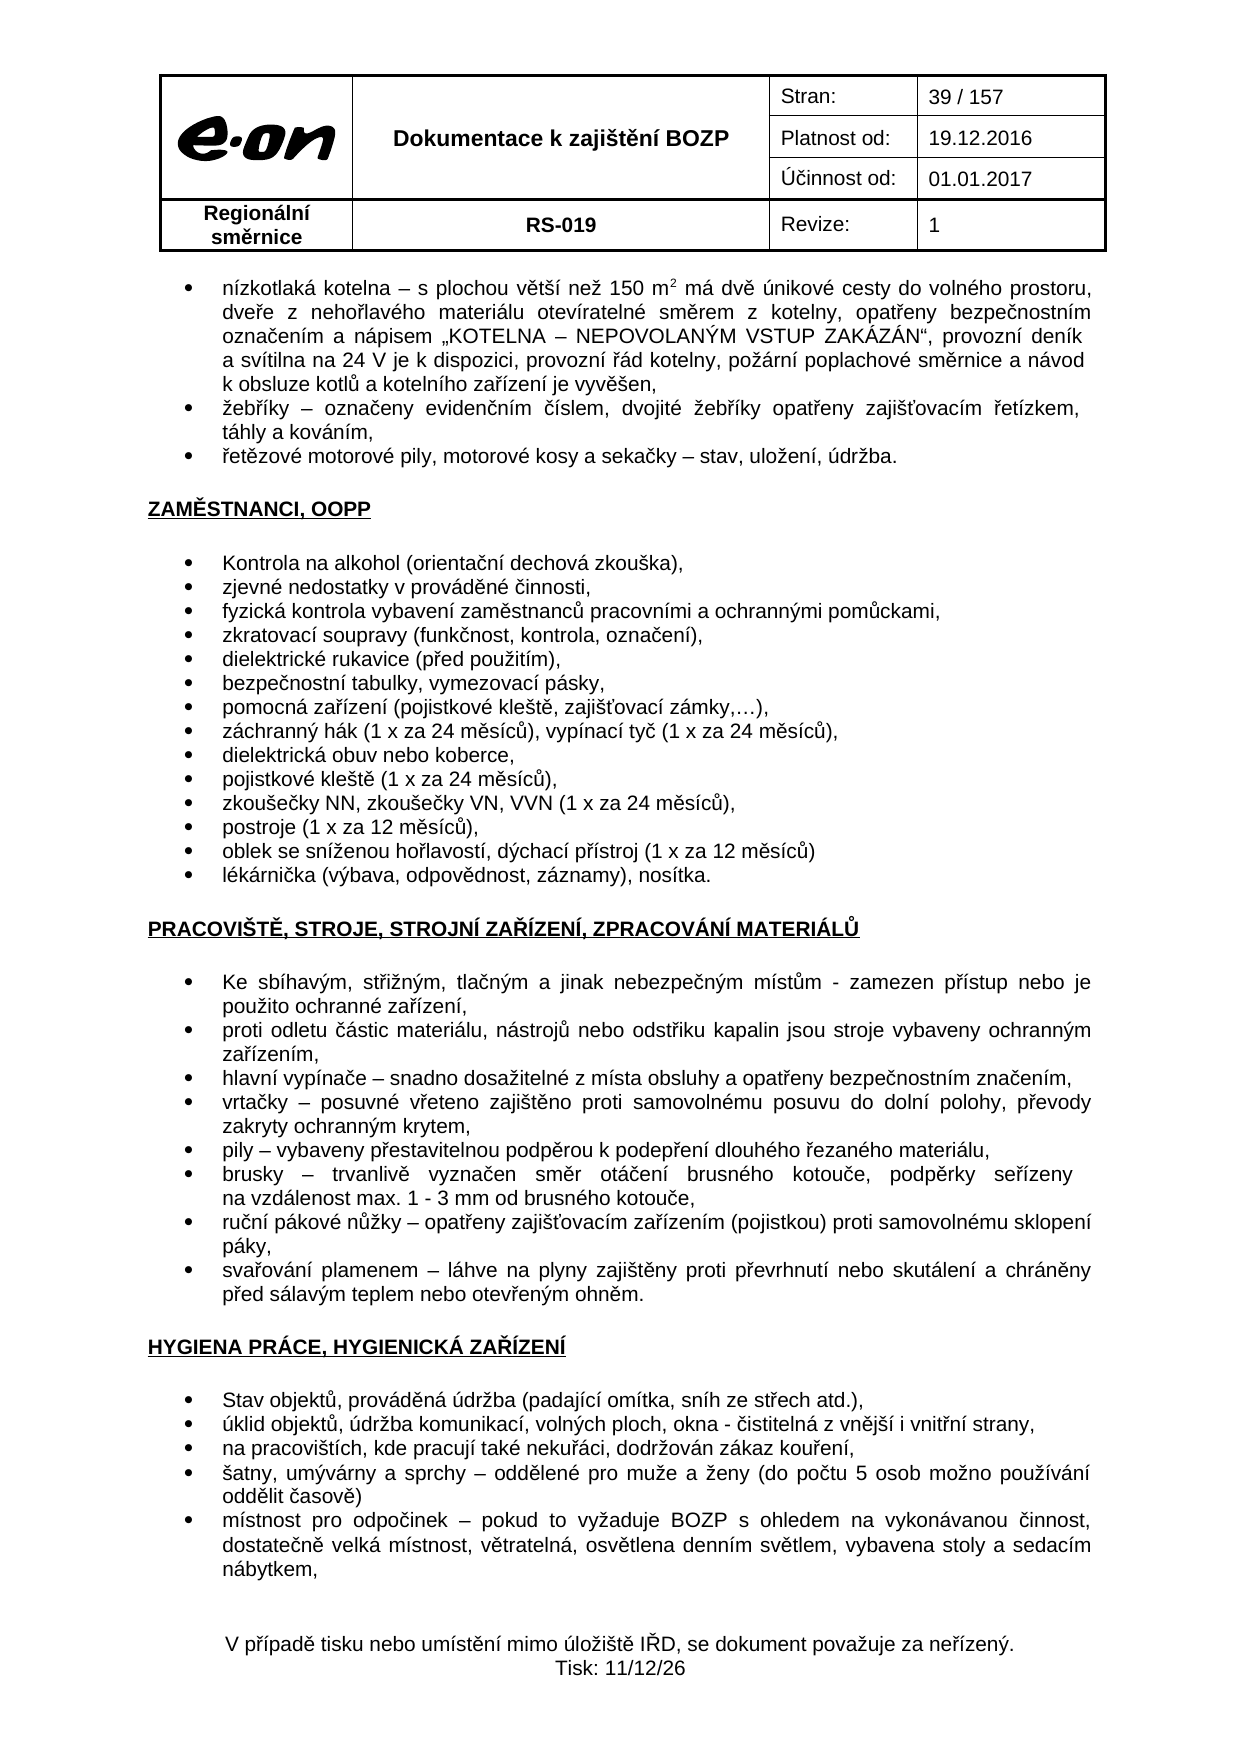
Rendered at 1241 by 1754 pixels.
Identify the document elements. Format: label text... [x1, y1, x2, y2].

list Kontrola na alkohol (orientační dechová zkouška), [185, 550, 1092, 574]
list postroje (1 x za 12 měsíců), [185, 815, 1092, 839]
list úklid objektů, údržba komunikací, volných ploch, okna - čistitelná z vnější i vnitřní strany, [185, 1412, 1092, 1436]
list zkratovací soupravy (funkčnost, kontrola, označení), [185, 623, 1092, 647]
list dielektrické rukavice (před použitím), [185, 647, 1092, 671]
list žebříky – označeny evidenčním číslem, dvojité žebříky opatřeny zajišťovacím řetízkem, táhly a kováním, [185, 396, 1092, 444]
title ZAMĚSTNANCI, OOPP [148, 497, 1092, 521]
list šatny, umývárny a sprchy – oddělené pro muže a ženy (do počtu 5 osob možno používání oddělit časově) [185, 1460, 1092, 1508]
list na pracovištích, kde pracují také nekuřáci, dodržován zákaz kouření, [185, 1436, 1092, 1460]
list ruční pákové nůžky – opatřeny zajišťovacím zařízením (pojistkou) proti samovolnému sklopení páky, [185, 1210, 1092, 1258]
list pojistkové kleště (1 x za 24 měsíců), [185, 767, 1092, 791]
list vrtačky – posuvné vřeteno zajištěno proti samovolnému posuvu do dolní polohy, převody zakryty ochranným krytem, [185, 1090, 1092, 1138]
list pily – vybaveny přestavitelnou podpěrou k podepření dlouhého řezaného materiálu, [185, 1138, 1092, 1162]
list oblek se sníženou hořlavostí, dýchací přístroj (1 x za 12 měsíců) [185, 839, 1092, 863]
list řetězové motorové pily, motorové kosy a sekačky – stav, uložení, údržba. [185, 444, 1092, 468]
list svařování plamenem – láhve na plyny zajištěny proti převrhnutí nebo skutálení a chráněny před sálavým teplem nebo otevřeným ohněm. [185, 1258, 1092, 1306]
list bezpečnostní tabulky, vymezovací pásky, [185, 671, 1092, 695]
list zkoušečky NN, zkoušečky VN, VVN (1 x za 24 měsíců), [185, 791, 1092, 815]
list dielektrická obuv nebo koberce, [185, 743, 1092, 767]
list Ke sbíhavým, střižným, tlačným a jinak nebezpečným místům - zamezen přístup nebo je použito ochranné zařízení, [185, 969, 1092, 1018]
title PRACOVIŠTĚ, STROJE, STROJNÍ ZAŘÍZENÍ, ZPRACOVÁNÍ MATERIÁLŮ [148, 916, 1092, 940]
list proti odletu částic materiálu, nástrojů nebo odstřiku kapalin jsou stroje vybaveny ochranným zařízením, [185, 1018, 1092, 1066]
title HYGIENA PRÁCE, HYGIENICKÁ ZAŘÍZENÍ [148, 1335, 1092, 1359]
list pomocná zařízení (pojistkové kleště, zajišťovací zámky,…), [185, 695, 1092, 719]
list nízkotlaká kotelna – s plochou větší než 150 m2 má dvě únikové cesty do volného prostoru, dveře z nehořlavého materiálu otevíratelné směrem z kotelny, opatřeny bezpečnostním označením a nápisem „KOTELNA – NEPOVOLANÝM VSTUP ZAKÁZÁN“, provozní deník a svítilna na 24 V je k dispozici, provozní řád kotelny, požární poplachové směrnice a návod k obsluze kotlů a kotelního zařízení je vyvěšen, [185, 276, 1092, 396]
list brusky – trvanlivě vyznačen směr otáčení brusného kotouče, podpěrky seřízeny na vzdálenost max. 1 - 3 mm od brusného kotouče, [185, 1162, 1092, 1210]
list hlavní vypínače – snadno dosažitelné z místa obsluhy a opatřeny bezpečnostním značením, [185, 1066, 1092, 1090]
list lékárnička (výbava, odpovědnost, záznamy), nosítka. [185, 863, 1092, 887]
list místnost pro odpočinek – pokud to vyžaduje BOZP s ohledem na vykonávanou činnost, dostatečně velká místnost, větratelná, osvětlena denním světlem, vybavena stoly a sedacím nábytkem, [185, 1508, 1092, 1580]
list zjevné nedostatky v prováděné činnosti, [185, 574, 1092, 598]
list fyzická kontrola vybavení zaměstnanců pracovními a ochrannými pomůckami, [185, 598, 1092, 623]
list záchranný hák (1 x za 24 měsíců), vypínací tyč (1 x za 24 měsíců), [185, 719, 1092, 743]
list Stav objektů, prováděná údržba (padající omítka, sníh ze střech atd.), [185, 1388, 1092, 1412]
